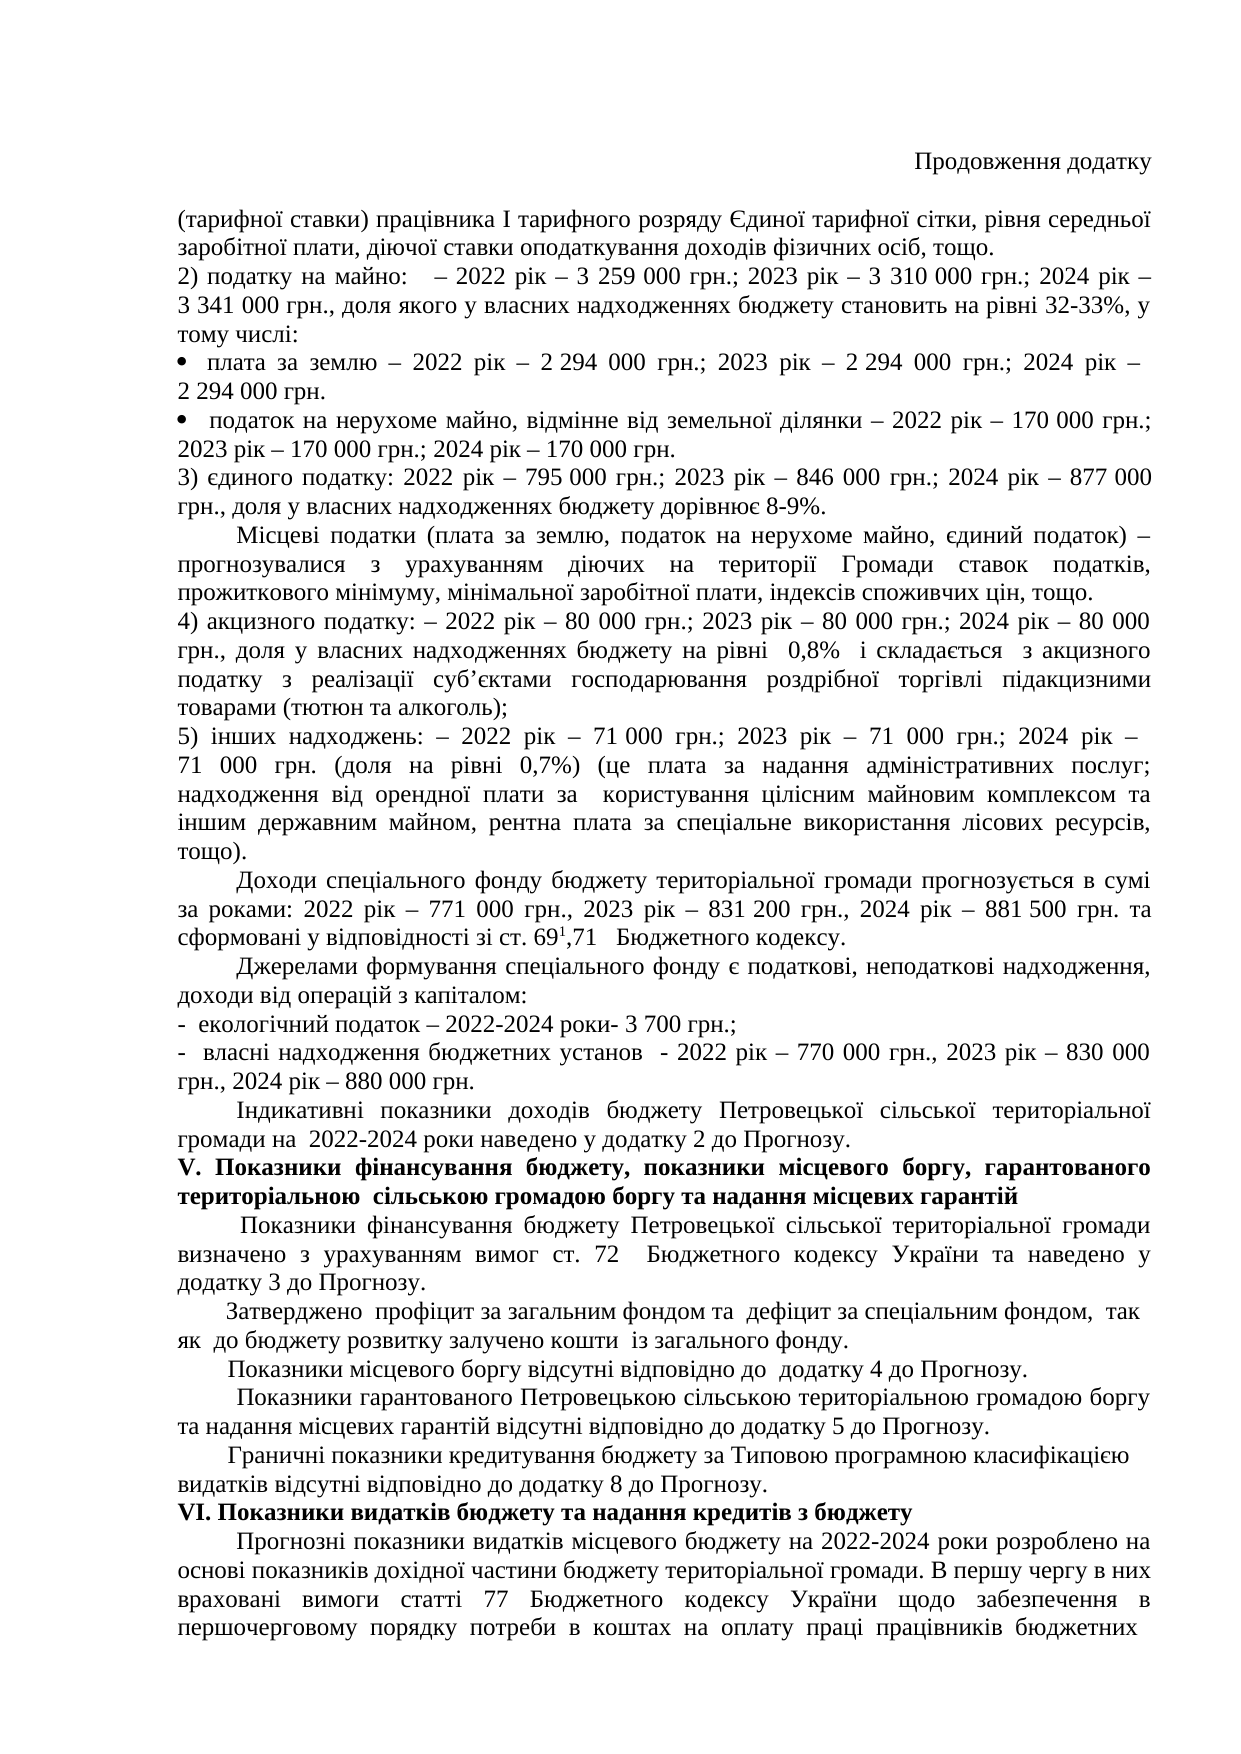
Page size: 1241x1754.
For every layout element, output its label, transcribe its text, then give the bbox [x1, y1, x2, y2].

text Продовження додатку [177, 146, 1152, 175]
text - власні надходження бюджетних установ - 2022 рік – 770 000 грн., 2023 рік – 830 000 грн., 2024 рік – 880 000 грн. [177, 1037, 1152, 1095]
text - екологічний податок – 2022-2024 роки- 3 700 грн.; [177, 1009, 1152, 1037]
text 5) інших надходжень: – 2022 рік – 71 000 грн.; 2023 рік – 71 000 грн.; 2024 рік – 71 000 грн. (доля на рівні 0,7%) (це плата за надання адміністративних послуг; надходження від орендної плати за користування цілісним майновим комплексом та іншим державним майном, рентна плата за спеціальне використання лісових ресурсів, тощо). [177, 721, 1152, 865]
text Прогнозні показники видатків місцевого бюджету на 2022-2024 роки розроблено на основі показників дохідної частини бюджету територіальної громади. В першу чергу в них враховані вимоги статті 77 Бюджетного кодексу України щодо забезпечення в першочерговому порядку потреби в коштах на оплату праці працівників бюджетних [177, 1526, 1152, 1641]
text Показники місцевого боргу відсутні відповідно до додатку 4 до Прогнозу. [177, 1354, 1152, 1382]
text 2) податку на майно: – 2022 рік – 3 259 000 грн.; 2023 рік – 3 310 000 грн.; 2024 рік – 3 341 000 грн., доля якого у власних надходженнях бюджету становить на рівні 32-33%, у тому числі: [177, 261, 1152, 347]
text Затверджено профіцит за загальним фондом та дефіцит за спеціальним фондом, так як до бюджету розвитку залучено кошти із загального фонду. [177, 1296, 1152, 1354]
text Показники фінансування бюджету Петровецької сільської територіальної громади визначено з урахуванням вимог ст. 72 Бюджетного кодексу України та наведено у додатку 3 до Прогнозу. [177, 1210, 1152, 1296]
text Граничні показники кредитування бюджету за Типовою програмною класифікацією видатків відсутні відповідно до додатку 8 до Прогнозу. [177, 1440, 1152, 1497]
text V. Показники фінансування бюджету, показники місцевого боргу, гарантованого територіальною сільською громадою боргу та надання місцевих гарантій [177, 1152, 1152, 1210]
text 3) єдиного податку: 2022 рік – 795 000 грн.; 2023 рік – 846 000 грн.; 2024 рік – 877 000 грн., доля у власних надходженнях бюджету дорівнює 8-9%. [177, 462, 1152, 520]
text Індикативні показники доходів бюджету Петровецької сільської територіальної громади на 2022-2024 роки наведено у додатку 2 до Прогнозу. [177, 1095, 1152, 1152]
text VІ. Показники видатків бюджету та надання кредитів з бюджету [177, 1497, 1152, 1526]
text Доходи спеціального фонду бюджету територіальної громади прогнозується в сумі за роками: 2022 рік – 771 000 грн., 2023 рік – 831 200 грн., 2024 рік – 881 500 грн. та сформовані у відповідності зі ст. 691,71 Бюджетного кодексу. [177, 865, 1152, 951]
text Джерелами формування спеціального фонду є податкові, неподаткові надходження, доходи від операцій з капіталом: [177, 951, 1152, 1009]
text 4) акцизного податку: – 2022 рік – 80 000 грн.; 2023 рік – 80 000 грн.; 2024 рік – 80 000 грн., доля у власних надходженнях бюджету на рівні 0,8% і складається з акцизного податку з реалізації суб’єктами господарювання роздрібної торгівлі підакцизними товарами (тютюн та алкоголь); [177, 606, 1152, 721]
text Місцеві податки (плата за землю, податок на нерухоме майно, єдиний податок) – прогнозувалися з урахуванням діючих на території Громади ставок податків, прожиткового мінімуму, мінімальної заробітної плати, індексів споживчих цін, тощо. [177, 520, 1152, 606]
text (тарифної ставки) працівника I тарифного розряду Єдиної тарифної сітки, рівня середньої заробітної плати, діючої ставки оподаткування доходів фізичних осіб, тощо. [177, 204, 1152, 261]
list плата за землю – 2022 рік – 2 294 000 грн.; 2023 рік – 2 294 000 грн.; 2024 рік – 2 294 000 грн. [177, 347, 1152, 405]
list податок на нерухоме майно, відмінне від земельної ділянки – 2022 рік – 170 000 грн.; 2023 рік – 170 000 грн.; 2024 рік – 170 000 грн. [177, 405, 1152, 462]
text Показники гарантованого Петровецькою сільською територіальною громадою боргу та надання місцевих гарантій відсутні відповідно до додатку 5 до Прогнозу. [177, 1382, 1152, 1440]
